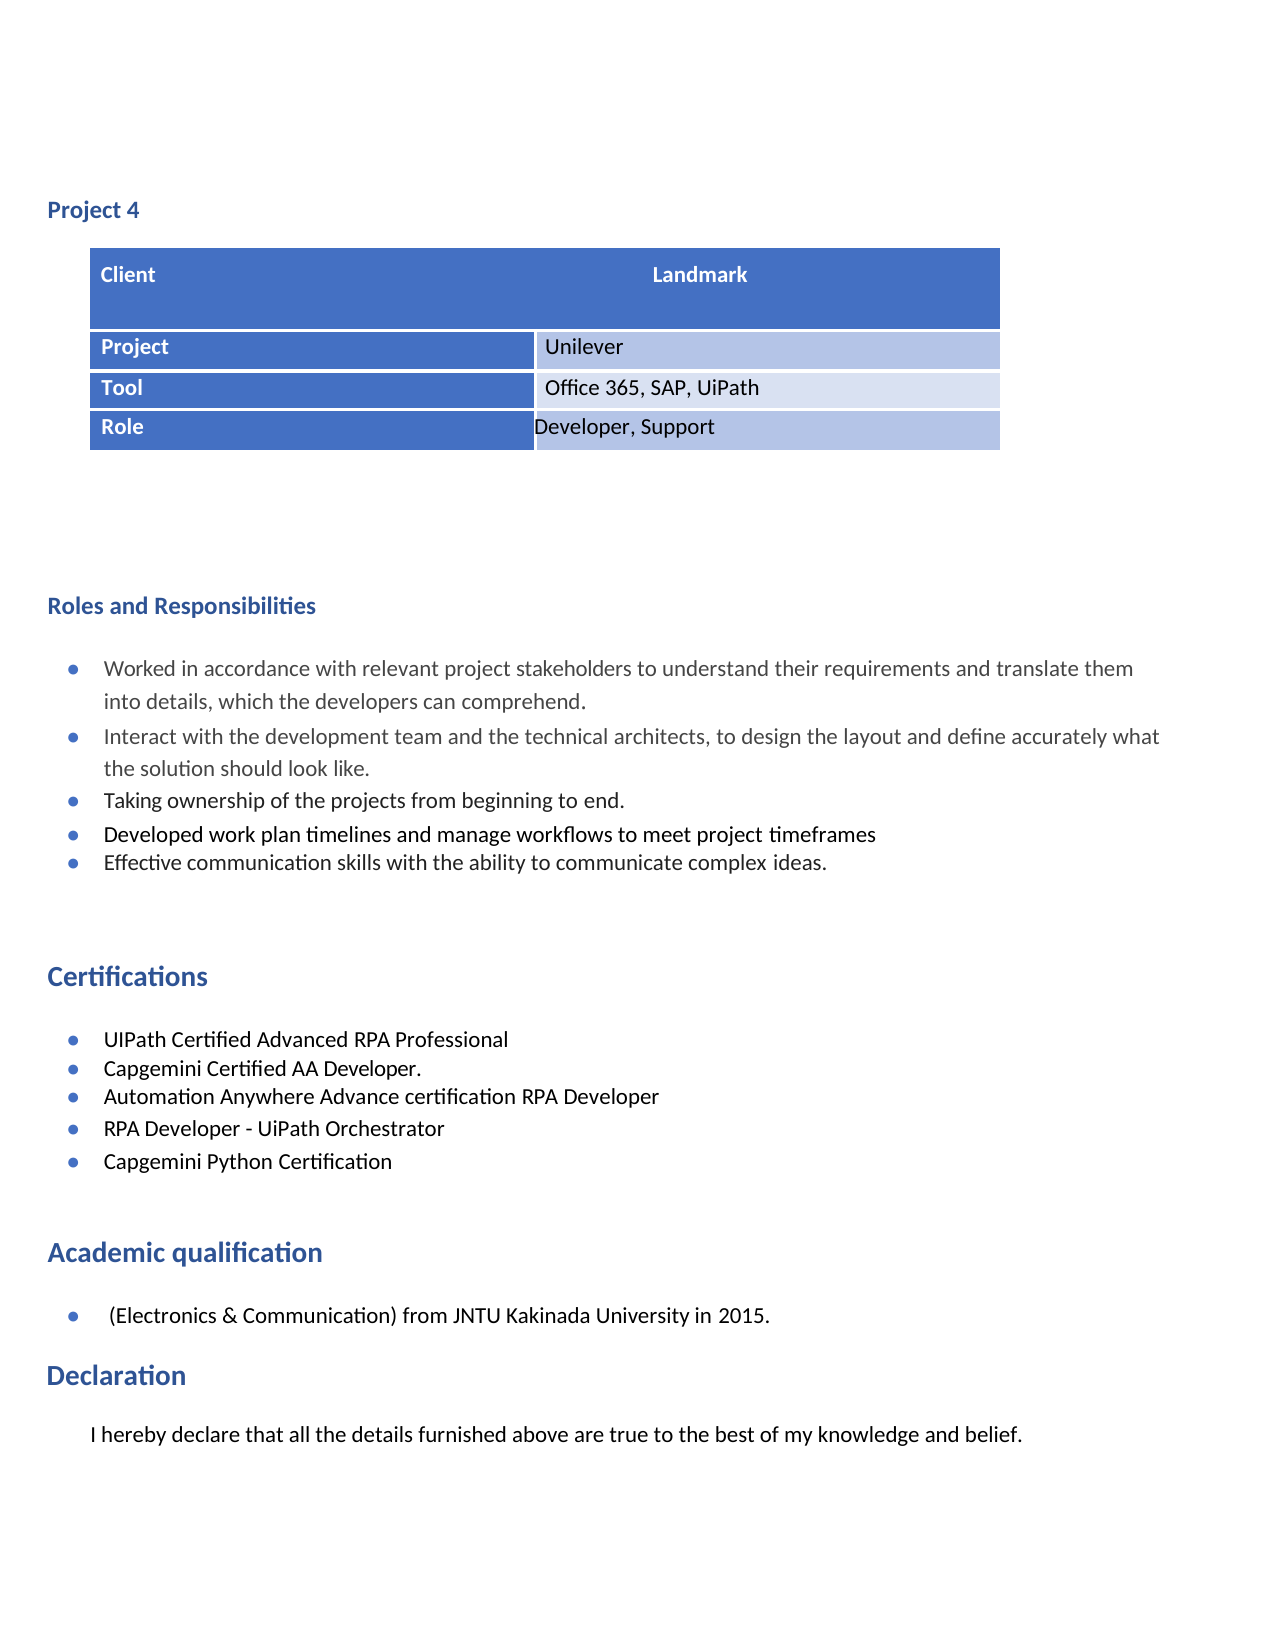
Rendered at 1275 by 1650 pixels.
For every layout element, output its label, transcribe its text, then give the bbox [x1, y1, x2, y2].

list Worked in accordance with relevant project stakeholders to understand their requirements and translate them into details, which the developers can comprehend. [66, 654, 1172, 716]
table_cell Tool [90, 373, 534, 408]
list UIPath Certified Advanced RPA Professional [66, 1025, 1275, 1053]
subtitle Certifications [47, 958, 1275, 994]
table_cell Developer, Support [537, 411, 1000, 450]
table_cell Role [90, 411, 534, 450]
subtitle Declaration [46, 1357, 1275, 1393]
list Capgemini Certified AA Developer. [66, 1054, 1275, 1082]
text I hereby declare that all the details furnished above are true to the best of my knowledge and belief. [90, 1420, 1275, 1448]
table_cell Project [90, 332, 534, 369]
text Project 4 [47, 194, 1275, 225]
text Roles and Responsibilities [47, 590, 1275, 621]
table_header Client Landmark [90, 248, 1000, 329]
list Taking ownership of the projects from beginning to end. [66, 786, 1275, 814]
list Interact with the development team and the technical architects, to design the layout and define accurately what the solution should look like. [66, 722, 1190, 782]
list RPA Developer - UiPath Orchestrator [66, 1114, 1275, 1142]
table_cell Unilever [537, 332, 1000, 369]
list Automation Anywhere Advance certification RPA Developer [66, 1082, 1275, 1110]
subtitle Academic qualification [47, 1234, 1275, 1269]
table_cell Office 365, SAP, UiPath [537, 373, 1000, 408]
list (Electronics & Communication) from JNTU Kakinada University in 2015. [66, 1301, 1275, 1329]
list Effective communication skills with the ability to communicate complex ideas. [66, 848, 1275, 876]
list Capgemini Python Certification [66, 1147, 1275, 1175]
list Developed work plan timelines and manage workflows to meet project timeframes [66, 820, 1275, 848]
